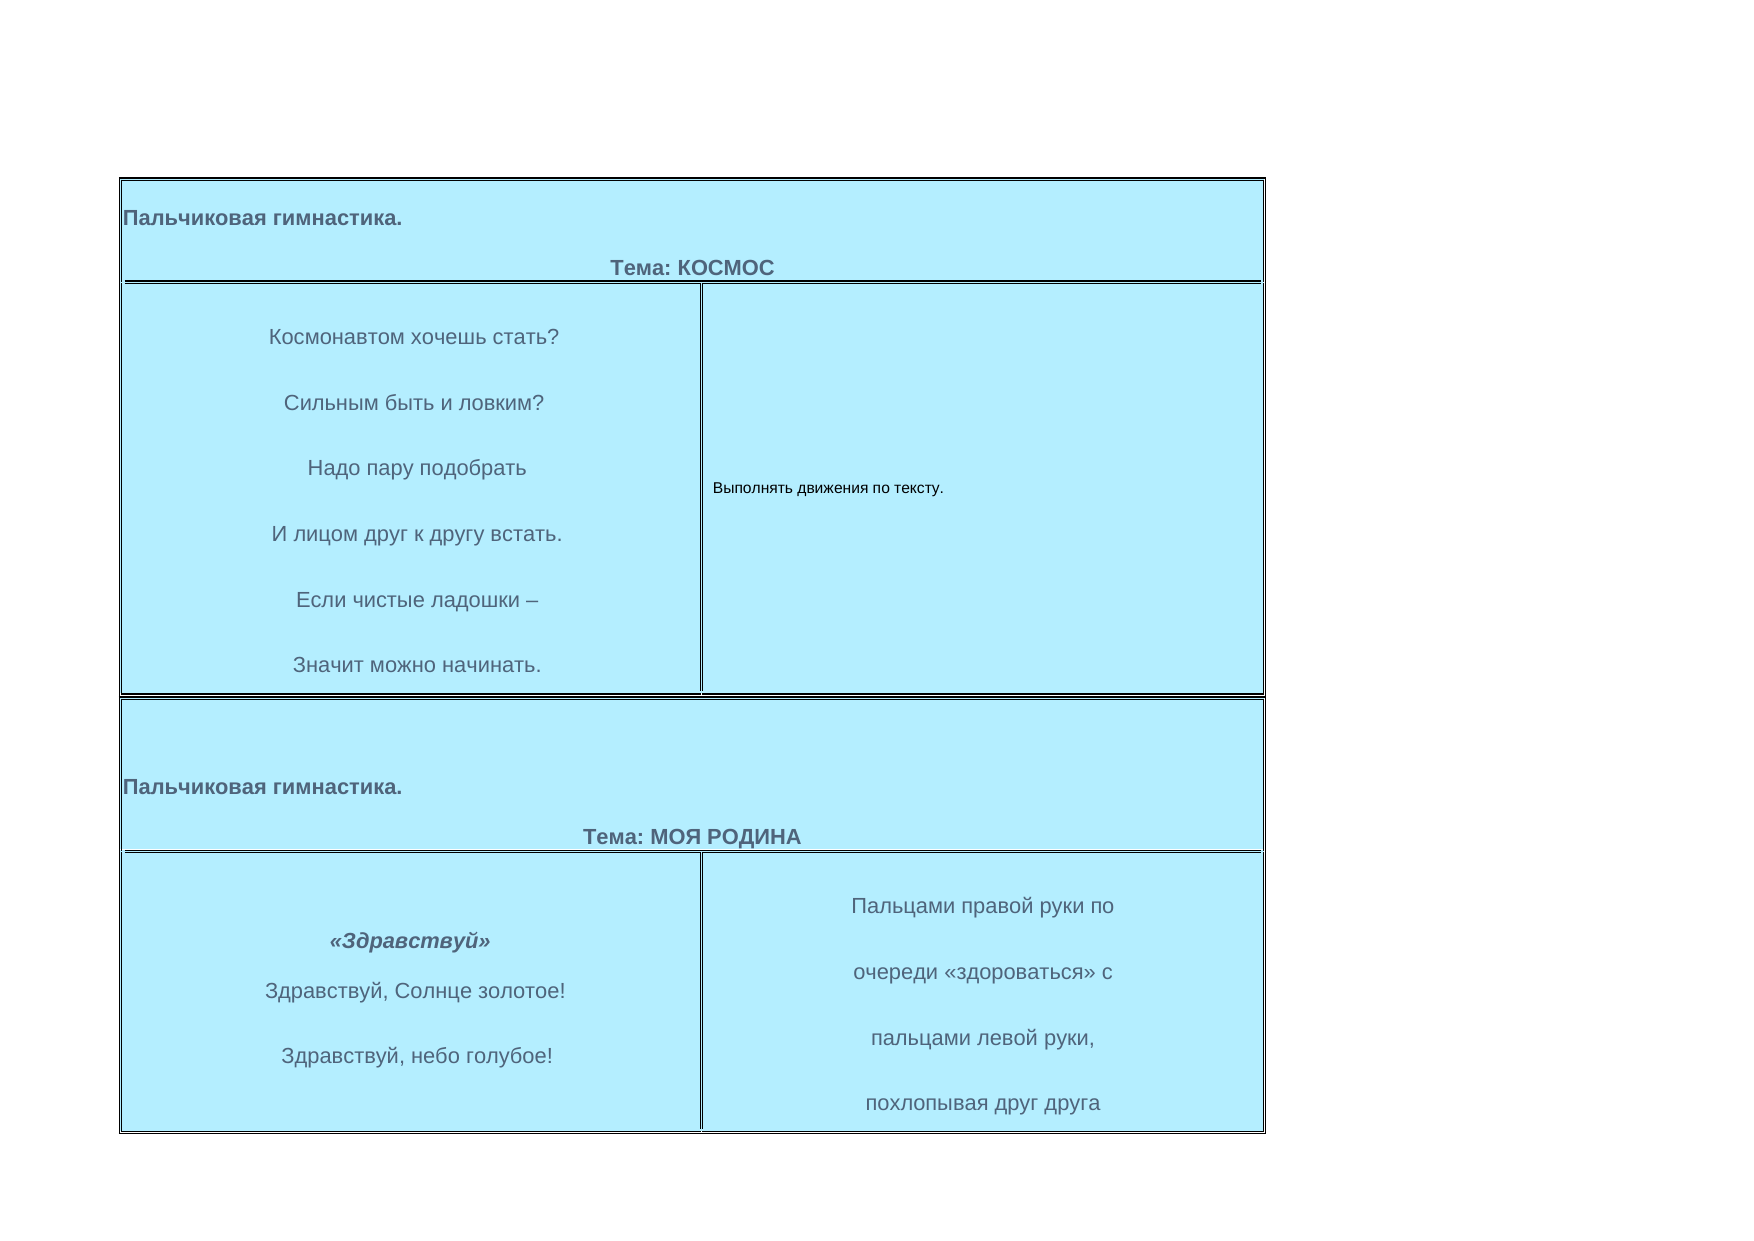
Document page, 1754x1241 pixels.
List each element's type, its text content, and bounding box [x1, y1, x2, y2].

table_cell Космонавтом хочешь стать? Сильным быть и ловким? Надо пару подобрать И лицом друг к другу встать. Если чистые ладошки – Значит можно начинать. [122, 280, 702, 693]
table_cell Выполнять движения по тексту. [702, 280, 1263, 693]
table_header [122, 181, 1263, 280]
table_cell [122, 850, 702, 1131]
table_header Пальчиковая гимнастика. Тема: МОЯ РОДИНА [122, 700, 1263, 849]
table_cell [702, 850, 1263, 1131]
